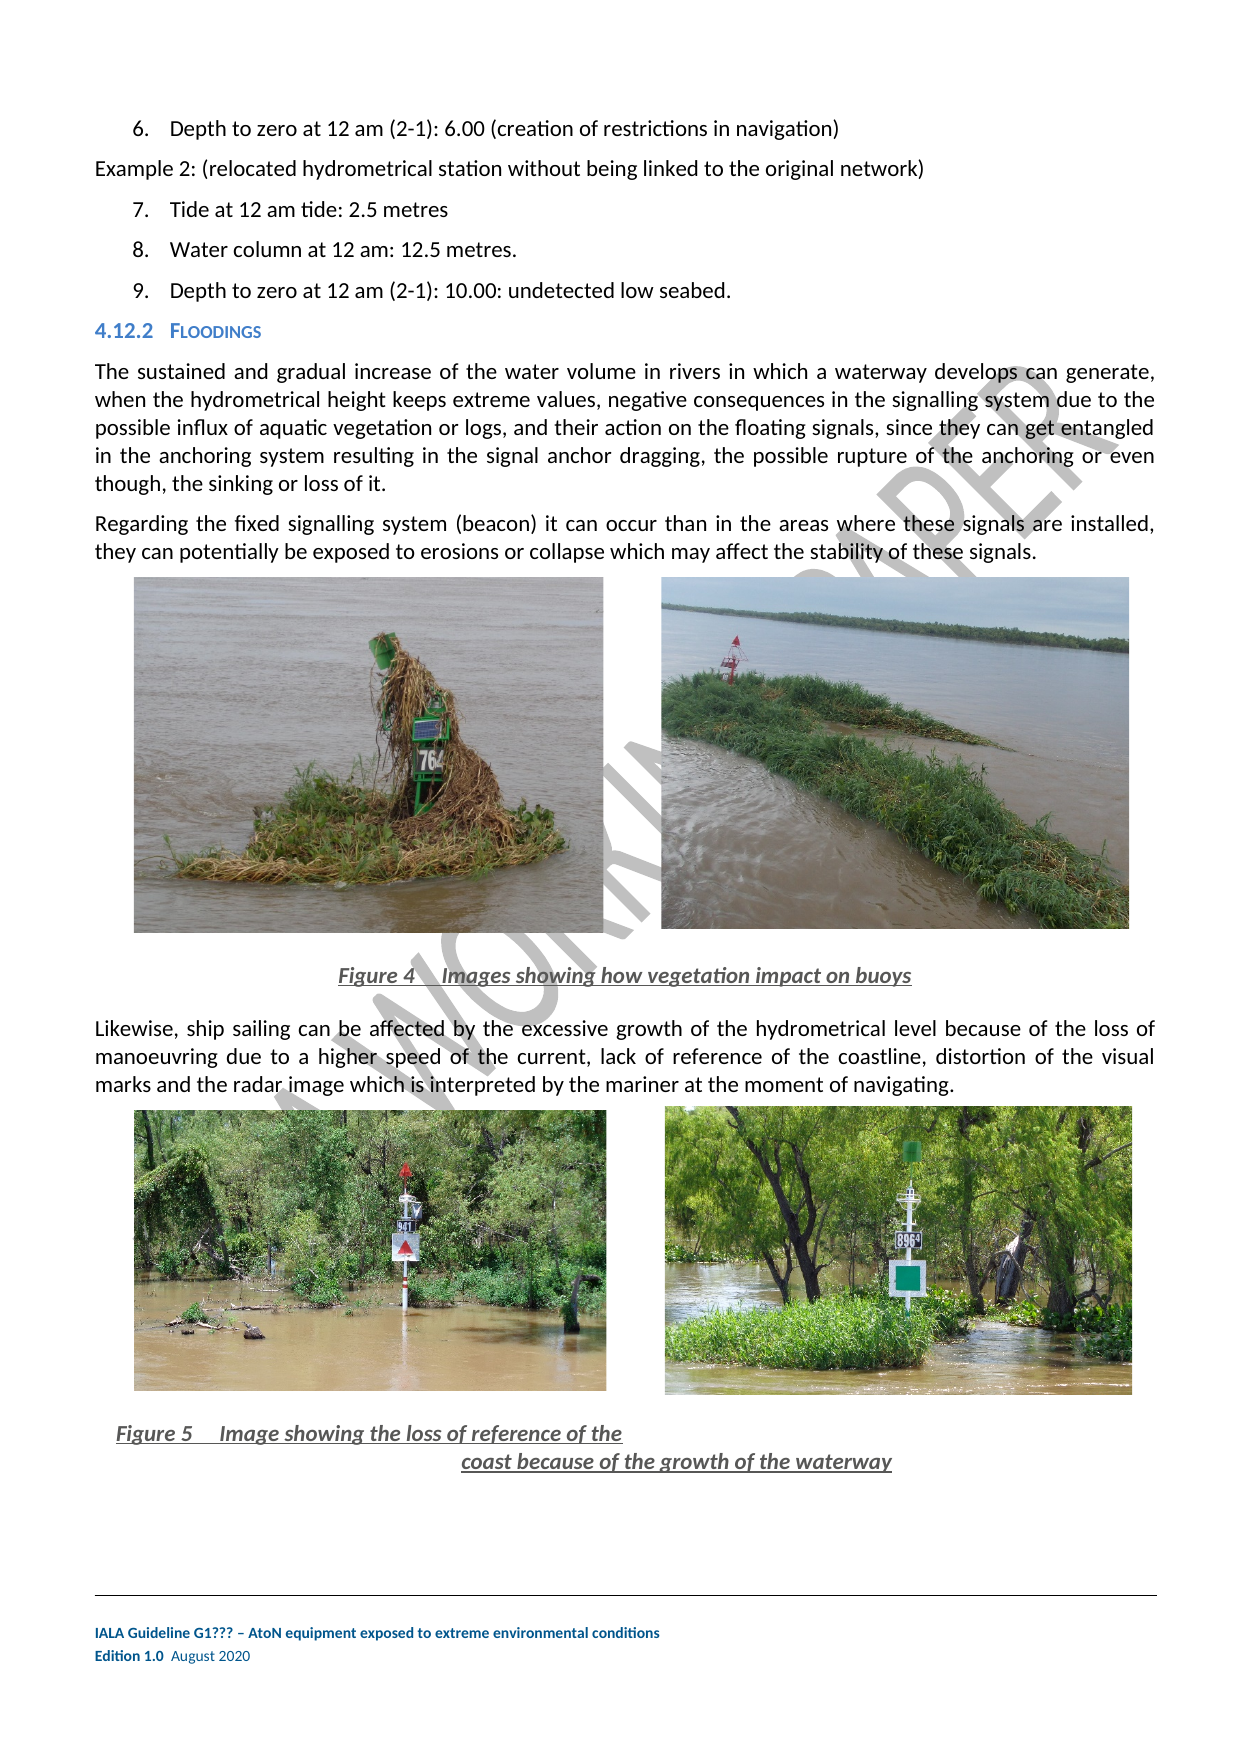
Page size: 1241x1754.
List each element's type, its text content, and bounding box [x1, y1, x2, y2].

list Water column at 12 am: 12.5 metres. [132, 235, 1157, 263]
picture [660, 577, 1133, 933]
text Images showing how vegetation impact on buoys [94, 961, 1157, 989]
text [94, 154, 1157, 182]
picture [133, 1110, 606, 1391]
text Regarding the fixed signalling system (beacon) it can occur than in the areas where these signals are installed, they can potentially be exposed to erosions or collapse which may affect the stability of these signals. [94, 509, 1157, 565]
list Depth to zero at 12 am (2-1): 6.00 (creation of restrictions in navigation) [132, 114, 1157, 142]
list Depth to zero at 12 am (2-1): 10.00: undetected low seabed. [132, 276, 1157, 304]
text Image showing the loss of reference of the coast because of the growth of the waterway [94, 1419, 1157, 1447]
text Likewise, ship sailing can be affected by the excessive growth of the hydrometrical level because of the loss of manoeuvring due to a higher speed of the current, lack of reference of the coastline, distortion of the visual marks and the radar image which is interpreted by the mariner at the moment of navigating. [94, 1014, 1157, 1098]
list Tide at 12 am tide: 2.5 metres [132, 195, 1157, 223]
subtitle Floodings [94, 316, 1157, 344]
picture [133, 577, 603, 933]
text The sustained and gradual increase of the water volume in rivers in which a waterway develops can generate, when the hydrometrical height keeps extreme values, negative consequences in the signalling system due to the possible influx of aquatic vegetation or logs, and their action on the floating signals, since they can get entangled in the anchoring system resulting in the signal anchor dragging, the possible rupture of the anchoring or even though, the sinking or loss of it. [94, 357, 1157, 497]
